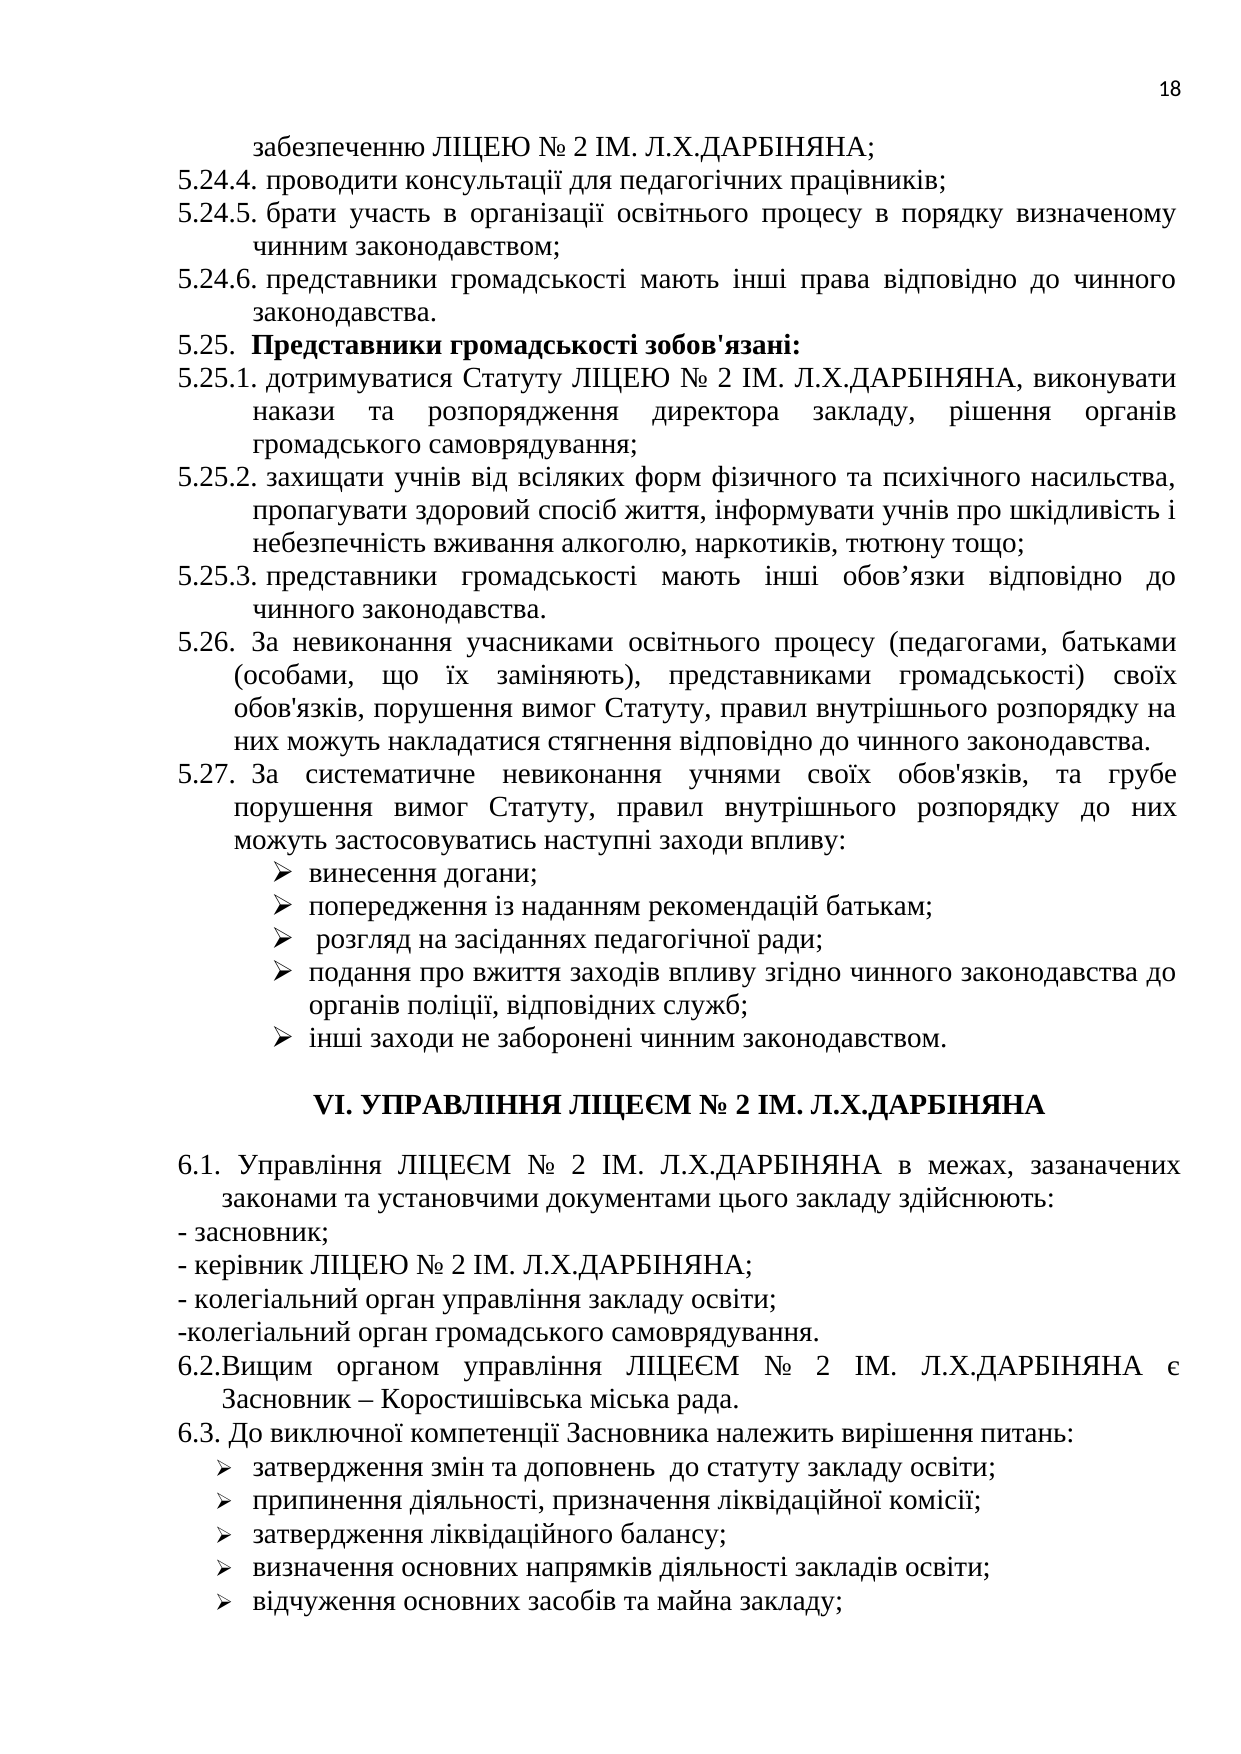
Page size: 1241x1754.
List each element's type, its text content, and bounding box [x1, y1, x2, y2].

text -колегіальний орган громадського самоврядування. [177, 1314, 1181, 1348]
list Представники громадськості зобов'язані: [177, 328, 1177, 361]
list припинення діяльності, призначення ліквідаційної комісії; [215, 1482, 1181, 1516]
text 6.3. До виключної компетенції Засновника належить вирішення питань: [177, 1415, 1181, 1449]
list представники громадськості мають інші обов’язки відповідно до чинного законодавства. [177, 559, 1177, 625]
list представники громадськості мають інші права відповідно до чинного законодавства. [177, 262, 1177, 328]
list подання про вжиття заходів впливу згідно чинного законодавства до органів поліції, відповідних служб; [271, 955, 1177, 1021]
list відчуження основних засобів та майна закладу; [215, 1583, 1181, 1616]
list проводити консультації для педагогічних працівників; [177, 163, 1177, 196]
list попередження із наданням рекомендацій батькам; [271, 889, 1177, 922]
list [177, 130, 1177, 163]
text 6.1. Управління ЛІЦЕЄМ № 2 ІМ. Л.Х.ДАРБІНЯНА в межах, зазаначених законами та установчими документами цього закладу здійснюють: [177, 1147, 1181, 1214]
list За систематичне невиконання учнями своїх обов'язків, та грубе порушення вимог Статуту, правил внутрішнього розпорядку до них можуть застосовуватись наступні заходи впливу: [177, 757, 1177, 856]
list За невиконання учасниками освітнього процесу (педагогами, батьками (особами, що їх заміняють), представниками громадськості) своїх обов'язків, порушення вимог Статуту, правил внутрішнього розпорядку на них можуть накладатися стягнення відповідно до чинного законодавства. [177, 625, 1177, 757]
list затвердження ліквідаційного балансу; [215, 1516, 1181, 1549]
list інші заходи не заборонені чинним законодавством. [271, 1021, 1177, 1054]
text - засновник; [177, 1214, 1181, 1247]
text - колегіальний орган управління закладу освіти; [177, 1281, 1181, 1314]
list винесення догани; [271, 856, 1177, 889]
list брати участь в організації освітнього процесу в порядку визначеному чинним законодавством; [177, 196, 1177, 262]
list затвердження змін та доповнень до статуту закладу освіти; [215, 1449, 1181, 1482]
text VI. УПРАВЛІННЯ ЛІЦЕЄМ № 2 ІМ. Л.Х.ДАРБІНЯНА [177, 1087, 1181, 1121]
text 6.2.Вищим органом управління ЛІЦЕЄМ № 2 ІМ. Л.Х.ДАРБІНЯНА є Засновник – Коростишівська міська рада. [177, 1348, 1181, 1415]
text - керівник ЛІЦЕЮ № 2 ІМ. Л.Х.ДАРБІНЯНА; [177, 1247, 1181, 1281]
list захищати учнів від всіляких форм фізичного та психічного насильства, пропагувати здоровий спосіб життя, інформувати учнів про шкідливість і небезпечність вживання алкоголю, наркотиків, тютюну тощо; [177, 460, 1177, 559]
list розгляд на засіданнях педагогічної ради; [271, 922, 1177, 955]
list визначення основних напрямків діяльності закладів освіти; [215, 1549, 1181, 1583]
list дотримуватися Статуту ЛІЦЕЮ № 2 ІМ. Л.Х.ДАРБІНЯНА, виконувати накази та розпорядження директора закладу, рішення органів громадського самоврядування; [177, 361, 1177, 460]
